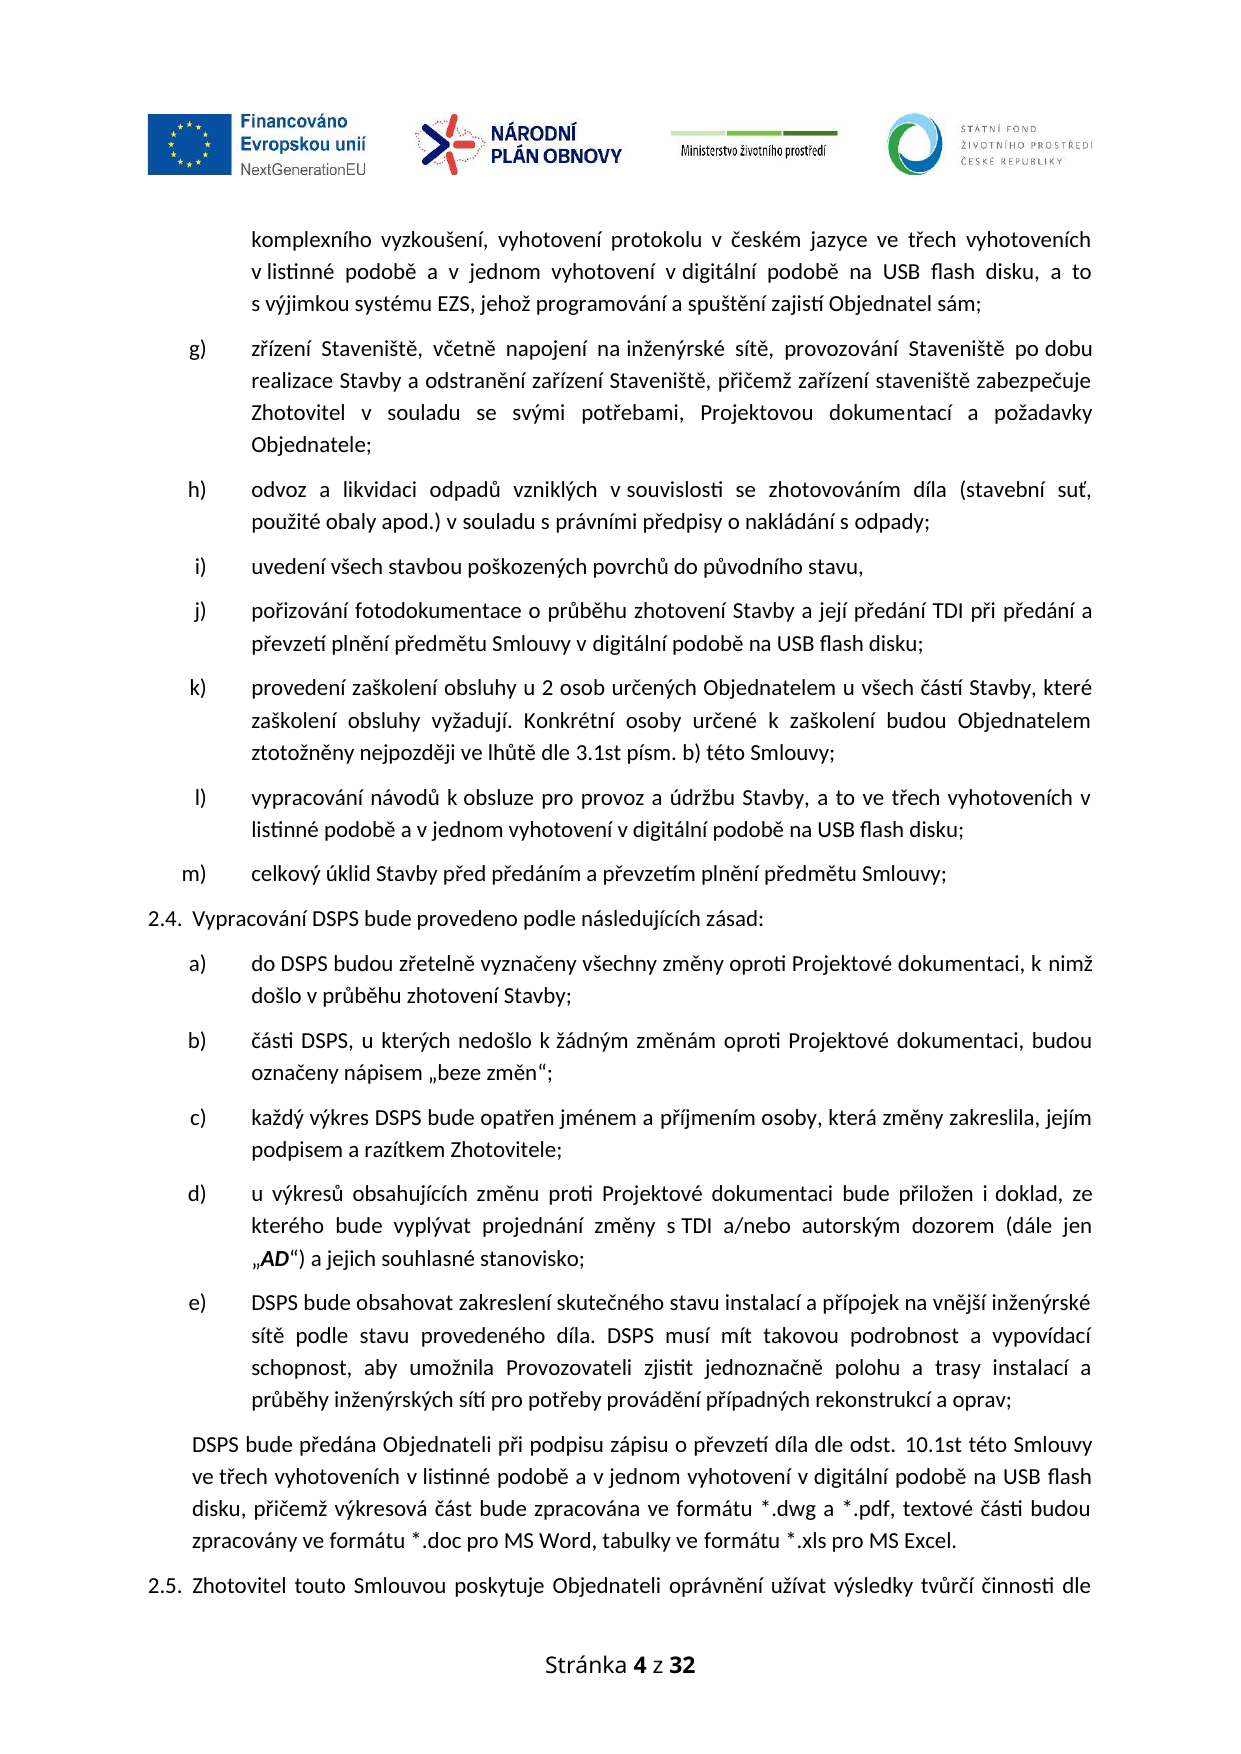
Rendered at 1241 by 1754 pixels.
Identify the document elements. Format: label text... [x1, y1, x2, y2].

list odvoz a likvidaci odpadů vzniklých v souvislosti se zhotovováním díla (stavební suť, použité obaly apod.) v souladu s právními předpisy o nakládání s odpady; [207, 475, 1093, 535]
list uvedení všech stavbou poškozených povrchů do původního stavu, [207, 552, 1093, 580]
list DSPS bude obsahovat zakreslení skutečného stavu instalací a přípojek na vnější inženýrské sítě podle stavu provedeného díla. DSPS musí mít takovou podrobnost a vypovídací schopnost, aby umožnila Provozovateli zjistit jednoznačně polohu a trasy instalací a průběhy inženýrských sítí pro potřeby provádění případných rekonstrukcí a oprav; [207, 1288, 1093, 1413]
list pořizování fotodokumentace o průběhu zhotovení Stavby a její předání TDI při předání a převzetí plnění předmětu Smlouvy v digitální podobě na USB flash disku; [207, 597, 1093, 657]
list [148, 1571, 1093, 1599]
text DSPS bude předána Objednateli při podpisu zápisu o převzetí díla dle odst. 10.1 této Smlouvy ve třech vyhotoveních v listinné podobě a v jednom vyhotovení v digitální podobě na USB flash disku, přičemž výkresová část bude zpracována ve formátu *.dwg a *.pdf, textové části budou zpracovány ve formátu *.doc pro MS Word, tabulky ve formátu *.xls pro MS Excel. [192, 1430, 1093, 1554]
list vypracování návodů k obsluze pro provoz a údržbu Stavby, a to ve třech vyhotoveních v listinné podobě a v jednom vyhotovení v digitální podobě na USB flash disku; [207, 783, 1093, 843]
list provedení zaškolení obsluhy u 2 osob určených Objednatelem u všech částí Stavby, které zaškolení obsluhy vyžadují. Konkrétní osoby určené k zaškolení budou Objednatelem ztotožněny nejpozději ve lhůtě dle 3.1 písm. c) této Smlouvy; [207, 673, 1093, 766]
list každý výkres DSPS bude opatřen jménem a příjmením osoby, která změny zakreslila, jejím podpisem a razítkem Zhotovitele; [207, 1103, 1093, 1163]
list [207, 225, 1093, 317]
list části DSPS, u kterých nedošlo k žádným změnám oproti Projektové dokumentaci, budou označeny nápisem „beze změn“; [207, 1026, 1093, 1086]
list u výkresů obsahujících změnu proti Projektové dokumentaci bude přiložen i doklad, ze kterého bude vyplývat projednání změny s TDI a/nebo autorským dozorem (dále jen „AD“) a jejich souhlasné stanovisko; [207, 1179, 1093, 1272]
list celkový úklid Stavby před předáním a převzetím plnění předmětu Smlouvy; [207, 859, 1093, 887]
list Vypracování DSPS bude provedeno podle následujících zásad: [148, 904, 1093, 932]
list do DSPS budou zřetelně vyznačeny všechny změny oproti Projektové dokumentaci, k nimž došlo v průběhu zhotovení Stavby; [207, 949, 1093, 1009]
list zřízení Staveniště, včetně napojení na inženýrské sítě, provozování Staveniště po dobu realizace Stavby a odstranění zařízení Staveniště, přičemž zařízení staveniště zabezpečuje Zhotovitel v souladu se svými potřebami, Projektovou dokumentací a požadavky Objednatele; [207, 334, 1093, 458]
